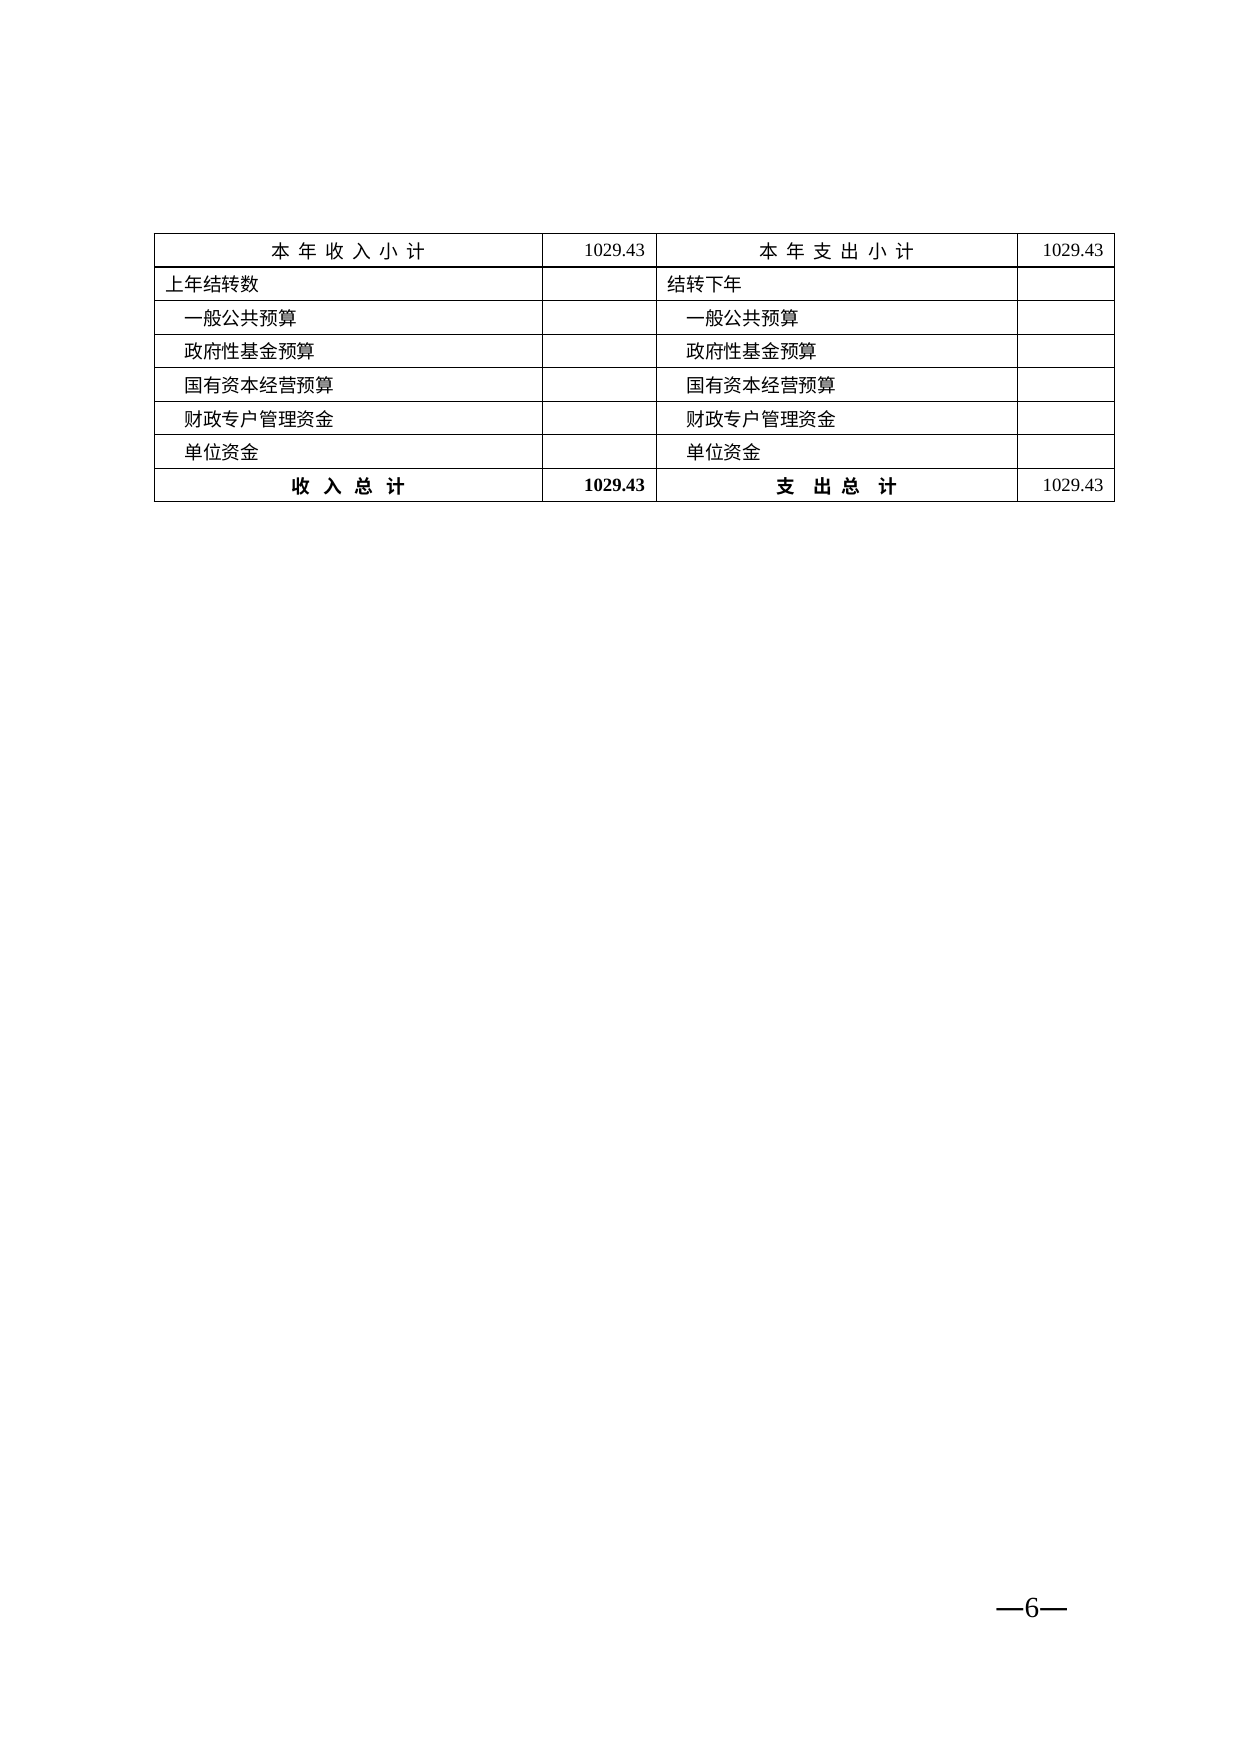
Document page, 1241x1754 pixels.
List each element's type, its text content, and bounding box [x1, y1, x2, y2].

table_cell [543, 335, 656, 367]
table_cell [543, 435, 656, 468]
table_cell 政府性基金预算 [155, 335, 542, 367]
table_cell [1018, 301, 1114, 333]
table_cell 一般公共预算 [657, 301, 1017, 333]
table_cell [543, 301, 656, 333]
table_cell [1018, 335, 1114, 367]
table_cell 1029.43 [543, 469, 656, 501]
table_cell [1018, 268, 1114, 300]
table_cell 财政专户管理资金 [657, 402, 1017, 434]
table_cell [1018, 435, 1114, 468]
table_cell 1029.43 [1018, 234, 1114, 266]
table_cell [1018, 402, 1114, 434]
table_cell 1029.43 [543, 234, 656, 266]
table_cell 收 入 总 计 [155, 469, 542, 501]
table_cell 1029.43 [1018, 469, 1114, 501]
table_cell 政府性基金预算 [657, 335, 1017, 367]
table_cell 支 出 总 计 [657, 469, 1017, 501]
table_cell 上年结转数 [155, 268, 542, 300]
table_cell 财政专户管理资金 [155, 402, 542, 434]
table_cell 结转下年 [657, 268, 1017, 300]
table_cell [543, 368, 656, 401]
table_cell [1018, 368, 1114, 401]
table_cell 一般公共预算 [155, 301, 542, 333]
table_cell 国有资本经营预算 [657, 368, 1017, 401]
table_cell 本 年 支 出 小 计 [657, 234, 1017, 266]
table_cell 国有资本经营预算 [155, 368, 542, 401]
table_cell [543, 268, 656, 300]
table_cell [543, 402, 656, 434]
table_cell 单位资金 [657, 435, 1017, 468]
table_cell 本 年 收 入 小 计 [155, 234, 542, 266]
table_cell 单位资金 [155, 435, 542, 468]
